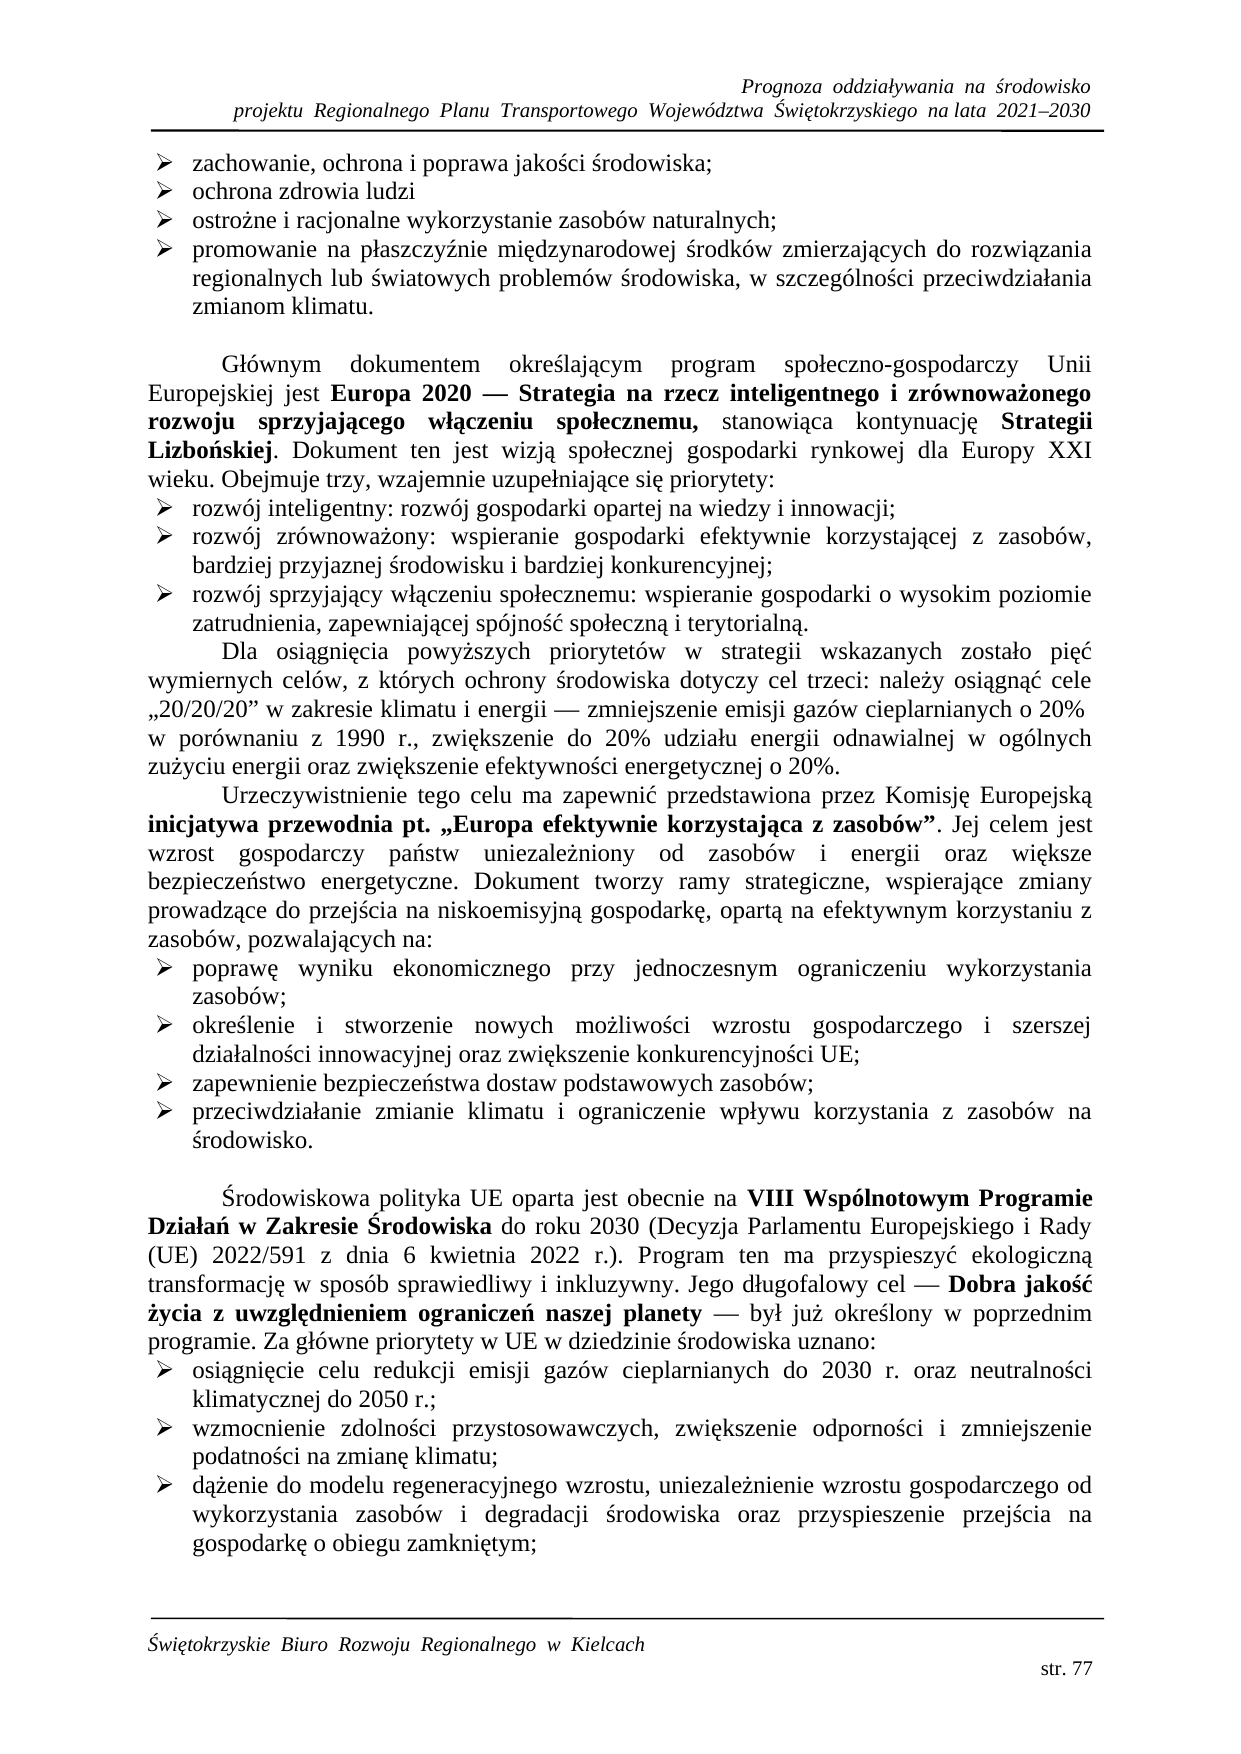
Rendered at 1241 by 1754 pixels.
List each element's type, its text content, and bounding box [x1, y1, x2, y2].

list przeciwdziałanie zmianie klimatu i ograniczenie wpływu korzystania z zasobów na środowisko. [154, 1096, 1093, 1154]
list zapewnienie bezpieczeństwa dostaw podstawowych zasobów; [154, 1068, 1093, 1096]
list wzmocnienie zdolności przystosowawczych, zwiększenie odporności i zmniejszenie podatności na zmianę klimatu; [154, 1413, 1093, 1470]
list ochrona zdrowia ludzi [154, 176, 1093, 205]
text Urzeczywistnienie tego celu ma zapewnić przedstawiona przez Komisję Europejską inicjatywa przewodnia pt. „Europa efektywnie korzystająca z zasobów”. Jej celem jest wzrost gospodarczy państw uniezależniony od zasobów i energii oraz większe bezpieczeństwo energetyczne. Dokument tworzy ramy strategiczne, wspierające zmiany prowadzące do przejścia na niskoemisyjną gospodarkę, opartą na efektywnym korzystaniu z zasobów, pozwalających na: [148, 780, 1093, 953]
list rozwój sprzyjający włączeniu społecznemu: wspieranie gospodarki o wysokim poziomie zatrudnienia, zapewniającej spójność społeczną i terytorialną. [154, 579, 1093, 636]
list dążenie do modelu regeneracyjnego wzrostu, uniezależnienie wzrostu gospodarczego od wykorzystania zasobów i degradacji środowiska oraz przyspieszenie przejścia na gospodarkę o obiegu zamkniętym; [154, 1470, 1093, 1556]
list rozwój zrównoważony: wspieranie gospodarki efektywnie korzystającej z zasobów, bardziej przyjaznej środowisku i bardziej konkurencyjnej; [154, 521, 1093, 579]
text Dla osiągnięcia powyższych priorytetów w strategii wskazanych zostało pięć wymiernych celów, z których ochrony środowiska dotyczy cel trzeci: należy osiągnąć cele „20/20/20” w zakresie klimatu i energii — zmniejszenie emisji gazów cieplarnianych o 20% w porównaniu z 1990 r., zwiększenie do 20% udziału energii odnawialnej w ogólnych zużyciu energii oraz zwiększenie efektywności energetycznej o 20%. [148, 636, 1093, 780]
list promowanie na płaszczyźnie międzynarodowej środków zmierzających do rozwiązania regionalnych lub światowych problemów środowiska, w szczególności przeciwdziałania zmianom klimatu. [154, 234, 1093, 320]
list zachowanie, ochrona i poprawa jakości środowiska; [154, 148, 1093, 176]
list określenie i stworzenie nowych możliwości wzrostu gospodarczego i szerszej działalności innowacyjnej oraz zwiększenie konkurencyjności UE; [154, 1010, 1093, 1068]
text Głównym dokumentem określającym program społeczno-gospodarczy Unii Europejskiej jest Europa 2020 — Strategia na rzecz inteligentnego i zrównoważonego rozwoju sprzyjającego włączeniu społecznemu, stanowiąca kontynuację Strategii Lizbońskiej. Dokument ten jest wizją społecznej gospodarki rynkowej dla Europy XXI wieku. Obejmuje trzy, wzajemnie uzupełniające się priorytety: [148, 349, 1093, 493]
list rozwój inteligentny: rozwój gospodarki opartej na wiedzy i innowacji; [154, 493, 1093, 521]
list ostrożne i racjonalne wykorzystanie zasobów naturalnych; [154, 205, 1093, 234]
list poprawę wyniku ekonomicznego przy jednoczesnym ograniczeniu wykorzystania zasobów; [154, 953, 1093, 1010]
text Środowiskowa polityka UE oparta jest obecnie na VIII Wspólnotowym Programie Działań w Zakresie Środowiska do roku 2030 (Decyzja Parlamentu Europejskiego i Rady (UE) 2022/591 z dnia 6 kwietnia 2022 r.). Program ten ma przyspieszyć ekologiczną transformację w sposób sprawiedliwy i inkluzywny. Jego długofalowy cel — Dobra jakość życia z uwzględnieniem ograniczeń naszej planety — był już określony w poprzednim programie. Za główne priorytety w UE w dziedzinie środowiska uznano: [148, 1183, 1093, 1269]
list osiągnięcie celu redukcji emisji gazów cieplarnianych do 2030 r. oraz neutralności klimatycznej do 2050 r.; [154, 1355, 1093, 1413]
